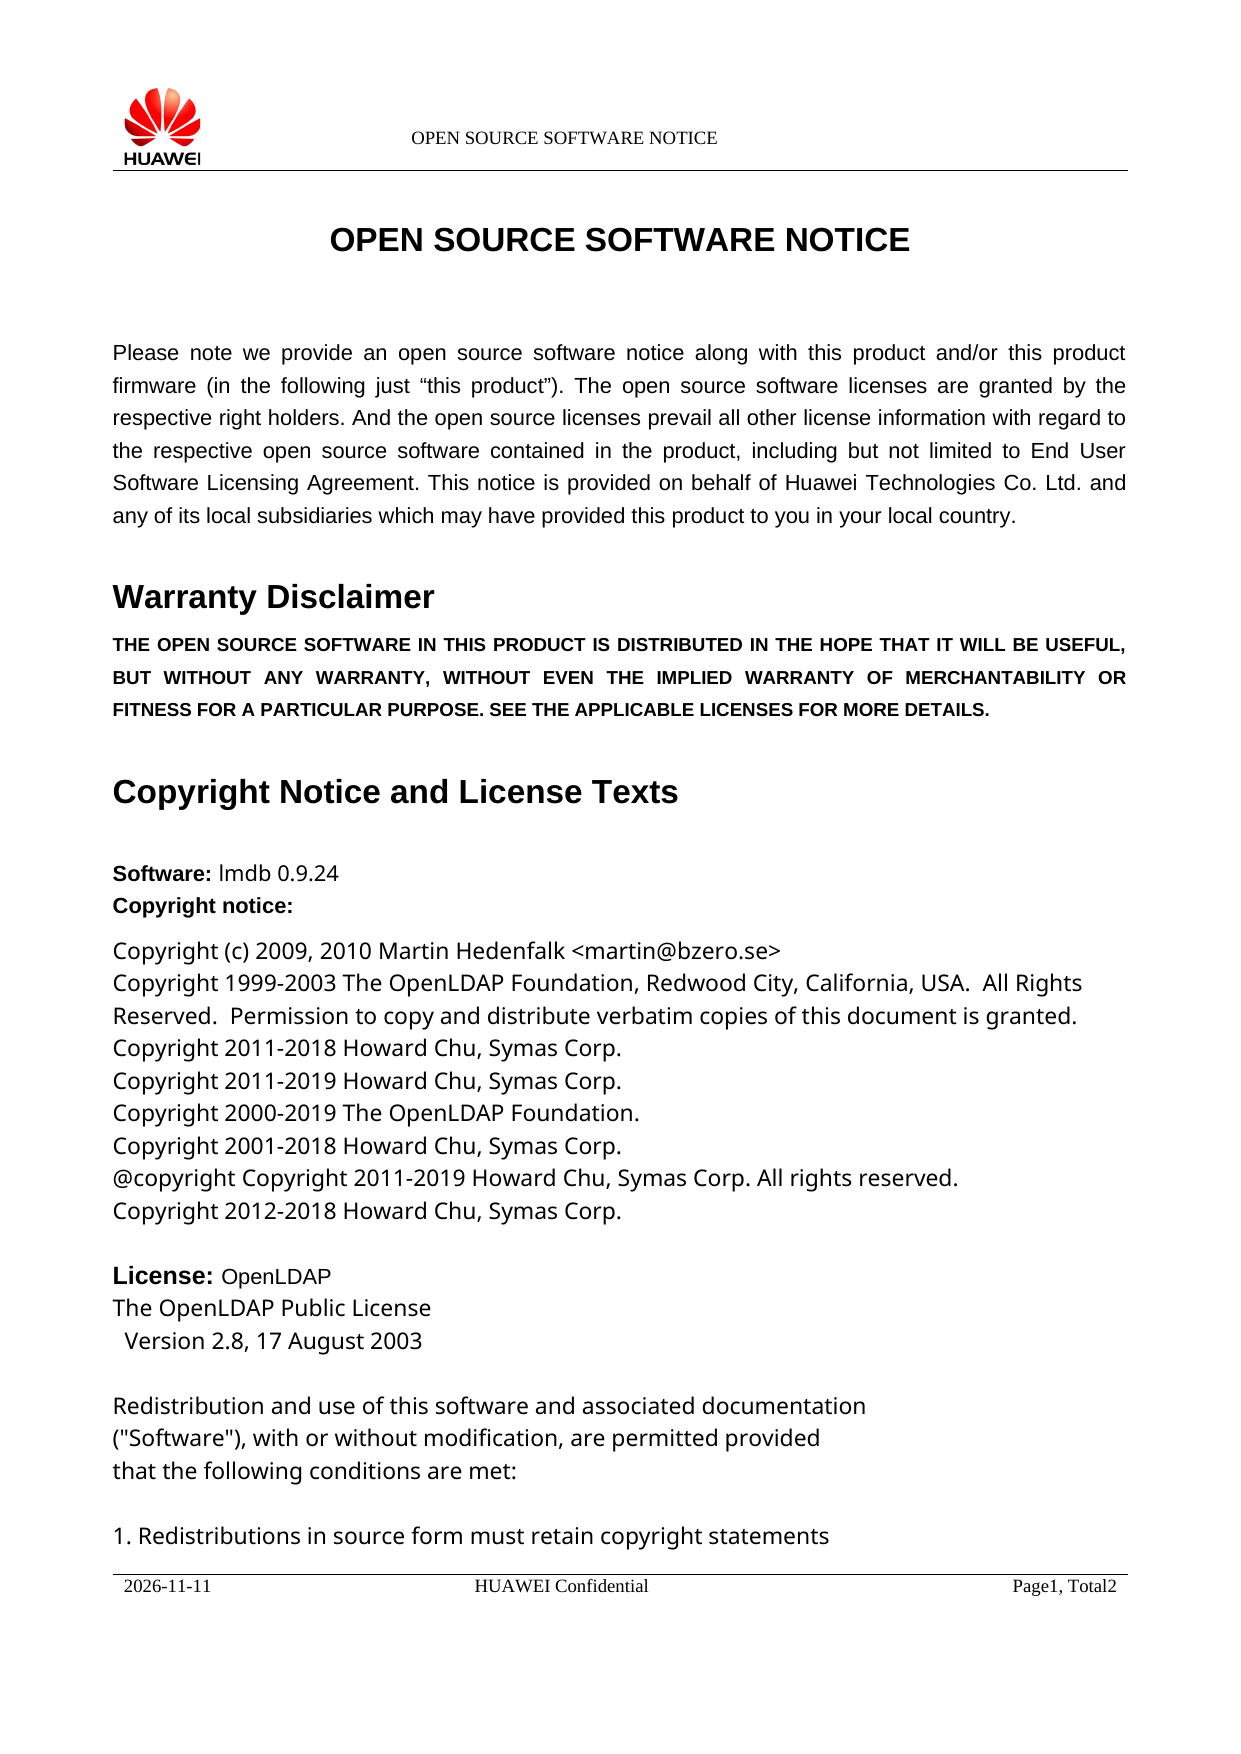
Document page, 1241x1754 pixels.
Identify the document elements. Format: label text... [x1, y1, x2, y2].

text Redistribution and use of this software and associated documentation [112, 1389, 1128, 1421]
title Software: lmdb 0.9.24 [112, 856, 1128, 889]
text Version 2.8, 17 August 2003 [112, 1324, 1128, 1356]
text Warranty Disclaimer [112, 564, 1128, 629]
text ("Software"), with or without modification, are permitted provided [112, 1421, 1128, 1454]
text Please note we provide an open source software notice along with this product and/or this product firmware (in the following just “this product”). The open source software licenses are granted by the respective right holders. And the open source licenses prevail all other license information with regard to the respective open source software contained in the product, including but not limited to End User Software Licensing Agreement. This notice is provided on behalf of Huawei Technologies Co. Ltd. and any of its local subsidiaries which may have provided this product to you in your local country. [112, 336, 1128, 531]
picture [124, 88, 201, 165]
text that the following conditions are met: [112, 1454, 1128, 1486]
text Copyright Notice and License Texts [112, 759, 1128, 824]
text The OpenLDAP Public License [112, 1291, 1128, 1324]
text OPEN SOURCE SOFTWARE NOTICE [112, 206, 1128, 271]
text Copyright notice: [112, 889, 1128, 921]
text The open source software in this product is distributed in the hope that it will be useful, but WITHOUT ANY WARRANTY, without even the implied warranty of MERCHANTABILITY or FITNESS FOR A PARTICULAR PURPOSE. See the applicable licenses for more details. [112, 629, 1128, 726]
text 1. Redistributions in source form must retain copyright statements [112, 1519, 1128, 1551]
text Copyright (c) 2009, 2010 Martin Hedenfalk <martin@bzero.se> Copyright 1999-2003 The OpenLDAP Foundation, Redwood City, California, USA. All Rights Reserved. Permission to copy and distribute verbatim copies of this document is granted. Copyright 2011-2018 Howard Chu, Symas Corp. Copyright 2011-2019 Howard Chu, Symas Corp. Copyright 2000-2019 The OpenLDAP Foundation. Copyright 2001-2018 Howard Chu, Symas Corp. @copyright Copyright 2011-2019 Howard Chu, Symas Corp. All rights reserved. Copyright 2012-2018 Howard Chu, Symas Corp. [112, 934, 1128, 1259]
text License: OpenLDAP [112, 1259, 1128, 1291]
